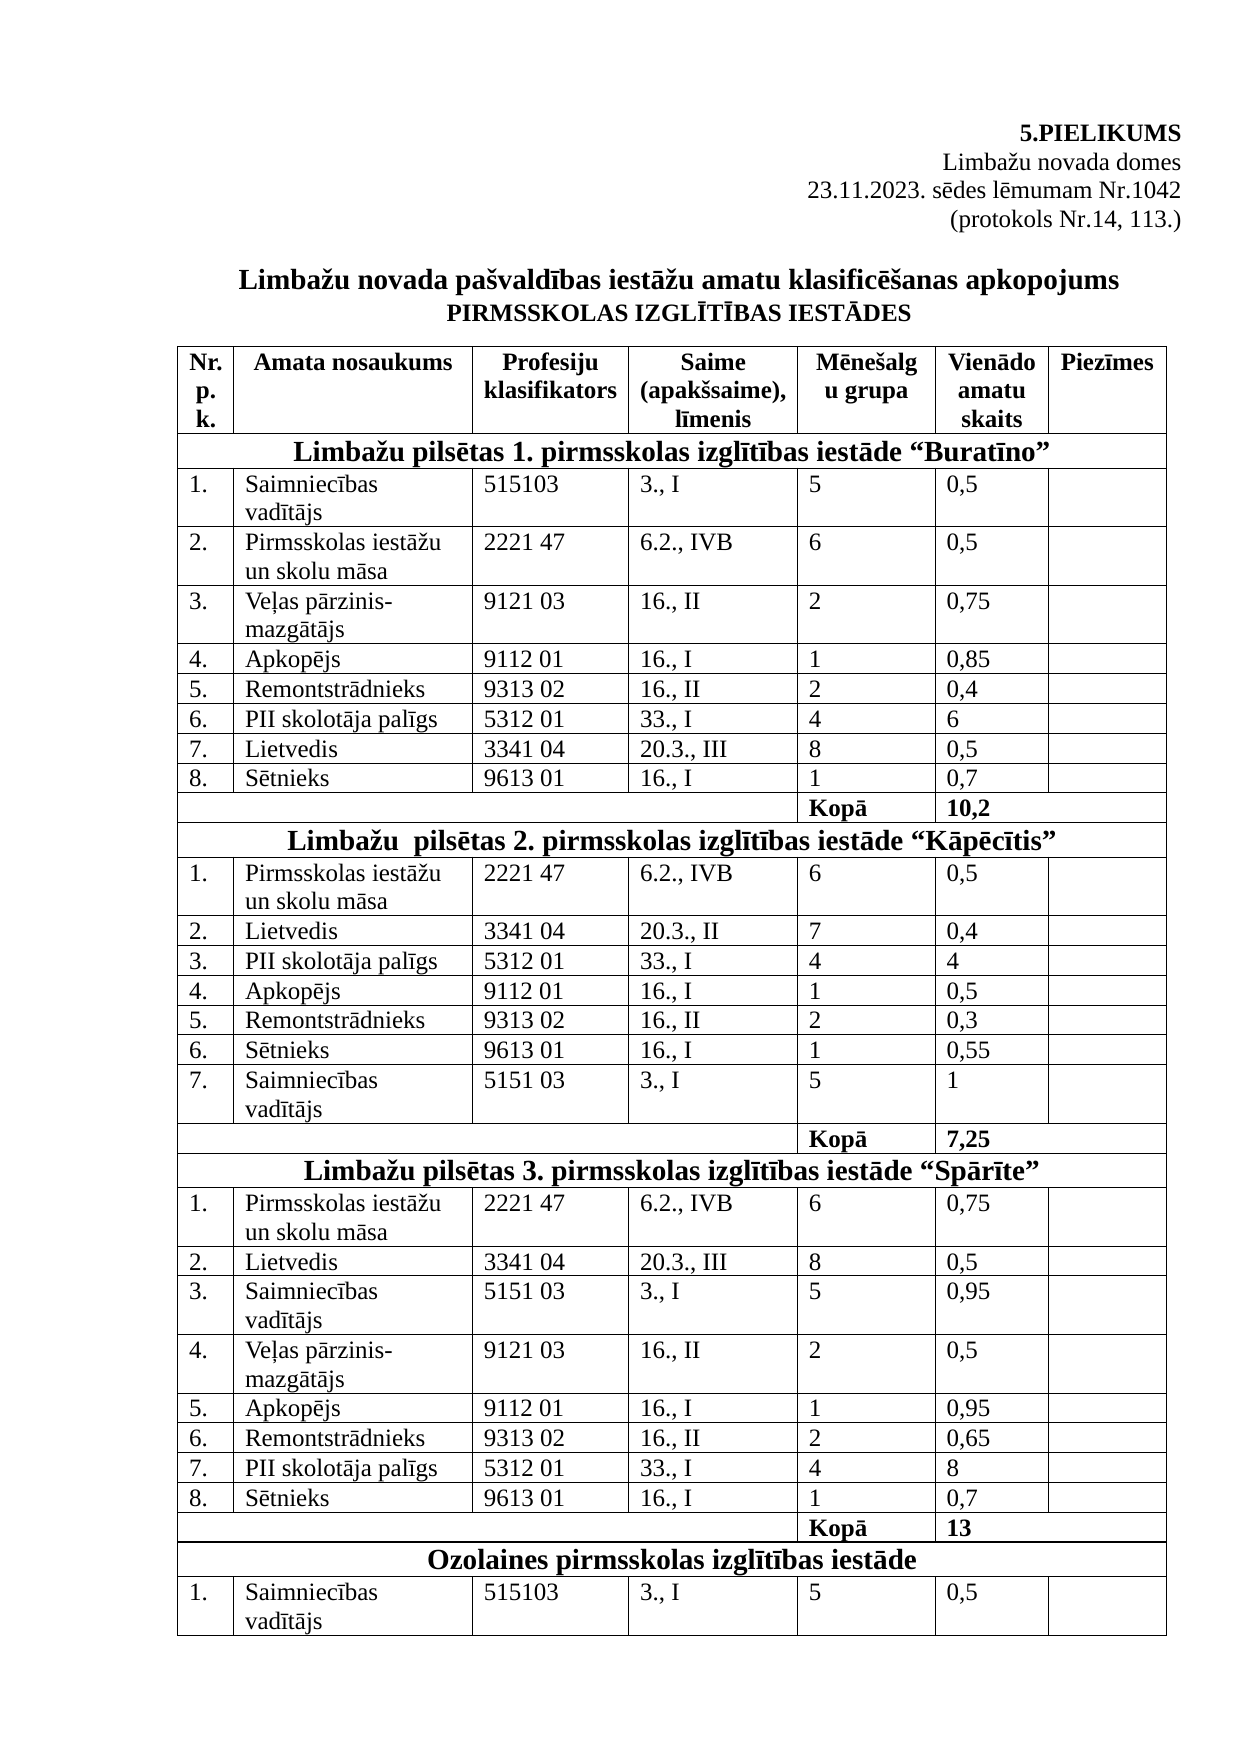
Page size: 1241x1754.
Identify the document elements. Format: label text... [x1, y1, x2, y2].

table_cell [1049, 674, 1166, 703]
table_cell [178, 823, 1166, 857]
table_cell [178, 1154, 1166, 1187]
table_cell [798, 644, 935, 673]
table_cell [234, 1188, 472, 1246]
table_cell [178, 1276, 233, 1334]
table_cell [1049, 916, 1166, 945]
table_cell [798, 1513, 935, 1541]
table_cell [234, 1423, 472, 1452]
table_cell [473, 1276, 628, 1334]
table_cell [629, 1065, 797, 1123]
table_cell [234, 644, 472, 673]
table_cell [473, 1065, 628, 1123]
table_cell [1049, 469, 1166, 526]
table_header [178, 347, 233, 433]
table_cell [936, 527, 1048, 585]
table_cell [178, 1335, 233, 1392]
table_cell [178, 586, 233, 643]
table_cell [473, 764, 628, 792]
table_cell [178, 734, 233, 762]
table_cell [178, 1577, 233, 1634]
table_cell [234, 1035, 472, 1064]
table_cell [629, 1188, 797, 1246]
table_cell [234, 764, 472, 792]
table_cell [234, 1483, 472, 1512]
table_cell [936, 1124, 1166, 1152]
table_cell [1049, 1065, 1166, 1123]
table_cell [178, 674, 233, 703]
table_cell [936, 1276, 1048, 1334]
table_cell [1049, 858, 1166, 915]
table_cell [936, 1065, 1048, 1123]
text Limbažu novada domes [177, 147, 1181, 176]
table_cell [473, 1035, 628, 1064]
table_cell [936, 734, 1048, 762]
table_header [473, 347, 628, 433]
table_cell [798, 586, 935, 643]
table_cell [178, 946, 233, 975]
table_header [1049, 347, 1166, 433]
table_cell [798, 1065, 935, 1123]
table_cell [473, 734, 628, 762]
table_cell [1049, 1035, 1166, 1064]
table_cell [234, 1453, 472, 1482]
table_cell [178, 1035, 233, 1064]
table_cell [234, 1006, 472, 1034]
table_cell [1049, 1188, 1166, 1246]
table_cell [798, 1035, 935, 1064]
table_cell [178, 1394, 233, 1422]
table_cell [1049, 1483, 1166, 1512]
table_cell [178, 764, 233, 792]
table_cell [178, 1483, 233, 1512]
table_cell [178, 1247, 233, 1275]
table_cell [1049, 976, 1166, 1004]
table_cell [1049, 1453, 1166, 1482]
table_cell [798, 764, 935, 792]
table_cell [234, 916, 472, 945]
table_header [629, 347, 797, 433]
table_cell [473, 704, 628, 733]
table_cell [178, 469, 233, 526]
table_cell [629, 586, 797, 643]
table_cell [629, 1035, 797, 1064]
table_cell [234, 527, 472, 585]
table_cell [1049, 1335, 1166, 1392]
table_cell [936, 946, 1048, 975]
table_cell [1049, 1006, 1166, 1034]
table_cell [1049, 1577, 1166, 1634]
text (protokols Nr.14, 113.) [177, 204, 1181, 233]
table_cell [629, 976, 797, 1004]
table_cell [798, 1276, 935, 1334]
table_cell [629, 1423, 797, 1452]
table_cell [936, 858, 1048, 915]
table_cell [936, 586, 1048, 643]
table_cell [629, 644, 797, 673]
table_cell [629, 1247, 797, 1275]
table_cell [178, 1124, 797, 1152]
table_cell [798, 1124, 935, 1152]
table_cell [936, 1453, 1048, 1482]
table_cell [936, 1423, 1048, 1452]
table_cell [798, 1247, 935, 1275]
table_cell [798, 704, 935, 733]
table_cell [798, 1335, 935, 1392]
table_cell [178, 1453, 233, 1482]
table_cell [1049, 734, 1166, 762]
text 5.PIELIKUMS [809, 118, 1181, 147]
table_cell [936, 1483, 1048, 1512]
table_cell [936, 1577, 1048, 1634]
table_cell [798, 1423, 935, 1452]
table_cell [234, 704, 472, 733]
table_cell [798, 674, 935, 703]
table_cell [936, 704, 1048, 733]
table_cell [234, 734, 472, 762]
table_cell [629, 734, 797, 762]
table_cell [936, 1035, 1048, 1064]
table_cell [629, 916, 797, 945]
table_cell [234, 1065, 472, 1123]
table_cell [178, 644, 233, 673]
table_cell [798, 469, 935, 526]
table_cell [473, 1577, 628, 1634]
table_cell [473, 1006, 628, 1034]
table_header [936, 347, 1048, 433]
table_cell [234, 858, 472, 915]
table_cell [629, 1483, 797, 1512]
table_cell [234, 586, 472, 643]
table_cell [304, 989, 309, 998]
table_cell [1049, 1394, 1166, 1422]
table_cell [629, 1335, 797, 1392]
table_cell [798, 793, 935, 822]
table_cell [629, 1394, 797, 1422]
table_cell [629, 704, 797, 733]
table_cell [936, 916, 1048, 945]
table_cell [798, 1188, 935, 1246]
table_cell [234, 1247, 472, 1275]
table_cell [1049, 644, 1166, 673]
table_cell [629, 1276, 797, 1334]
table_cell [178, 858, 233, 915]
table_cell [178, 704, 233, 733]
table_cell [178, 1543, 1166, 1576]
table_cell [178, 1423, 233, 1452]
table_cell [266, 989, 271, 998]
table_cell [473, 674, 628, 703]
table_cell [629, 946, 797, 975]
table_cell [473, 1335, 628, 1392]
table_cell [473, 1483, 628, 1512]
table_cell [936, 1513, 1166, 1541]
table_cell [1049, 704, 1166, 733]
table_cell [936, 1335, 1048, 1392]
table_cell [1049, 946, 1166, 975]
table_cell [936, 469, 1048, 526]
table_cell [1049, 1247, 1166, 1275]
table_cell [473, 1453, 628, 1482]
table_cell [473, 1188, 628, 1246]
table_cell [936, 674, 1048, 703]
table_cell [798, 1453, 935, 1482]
text PIRMSSKOLAS IZGLĪTĪBAS IESTĀDES [177, 298, 1181, 327]
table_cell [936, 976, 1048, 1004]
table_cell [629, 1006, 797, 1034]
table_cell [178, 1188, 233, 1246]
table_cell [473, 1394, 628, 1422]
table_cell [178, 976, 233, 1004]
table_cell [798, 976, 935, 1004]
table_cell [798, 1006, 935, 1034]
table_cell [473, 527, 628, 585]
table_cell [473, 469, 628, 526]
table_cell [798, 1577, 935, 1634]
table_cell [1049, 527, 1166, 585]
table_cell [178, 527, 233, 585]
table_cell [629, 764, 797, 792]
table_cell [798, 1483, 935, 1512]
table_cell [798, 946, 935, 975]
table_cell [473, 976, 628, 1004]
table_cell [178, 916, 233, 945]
text Limbažu novada pašvaldības iestāžu amatu klasificēšanas apkopojums [177, 262, 1181, 295]
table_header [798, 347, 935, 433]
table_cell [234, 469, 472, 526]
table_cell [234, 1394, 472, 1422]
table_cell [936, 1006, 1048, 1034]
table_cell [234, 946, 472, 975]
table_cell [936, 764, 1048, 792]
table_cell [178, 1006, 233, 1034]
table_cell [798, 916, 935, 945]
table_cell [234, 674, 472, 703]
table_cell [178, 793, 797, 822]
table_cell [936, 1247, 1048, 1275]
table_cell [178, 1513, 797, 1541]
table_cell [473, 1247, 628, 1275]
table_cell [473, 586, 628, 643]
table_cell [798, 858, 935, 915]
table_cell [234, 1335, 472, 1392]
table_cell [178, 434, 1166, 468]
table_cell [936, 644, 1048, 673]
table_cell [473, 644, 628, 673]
text 23.11.2023. sēdes lēmumam Nr.1042 [177, 176, 1181, 204]
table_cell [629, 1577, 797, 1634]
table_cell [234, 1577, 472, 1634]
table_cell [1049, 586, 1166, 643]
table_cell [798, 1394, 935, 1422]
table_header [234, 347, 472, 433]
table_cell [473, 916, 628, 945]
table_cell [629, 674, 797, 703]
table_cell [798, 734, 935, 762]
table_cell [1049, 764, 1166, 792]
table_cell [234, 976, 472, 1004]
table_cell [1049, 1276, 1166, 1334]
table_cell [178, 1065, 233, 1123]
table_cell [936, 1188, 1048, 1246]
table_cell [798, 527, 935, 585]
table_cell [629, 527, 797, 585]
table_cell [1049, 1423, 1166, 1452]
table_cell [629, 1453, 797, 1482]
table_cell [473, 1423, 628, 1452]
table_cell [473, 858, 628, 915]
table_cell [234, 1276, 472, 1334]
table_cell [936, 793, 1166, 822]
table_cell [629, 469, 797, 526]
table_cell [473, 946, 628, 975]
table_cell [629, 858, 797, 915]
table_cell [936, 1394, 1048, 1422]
